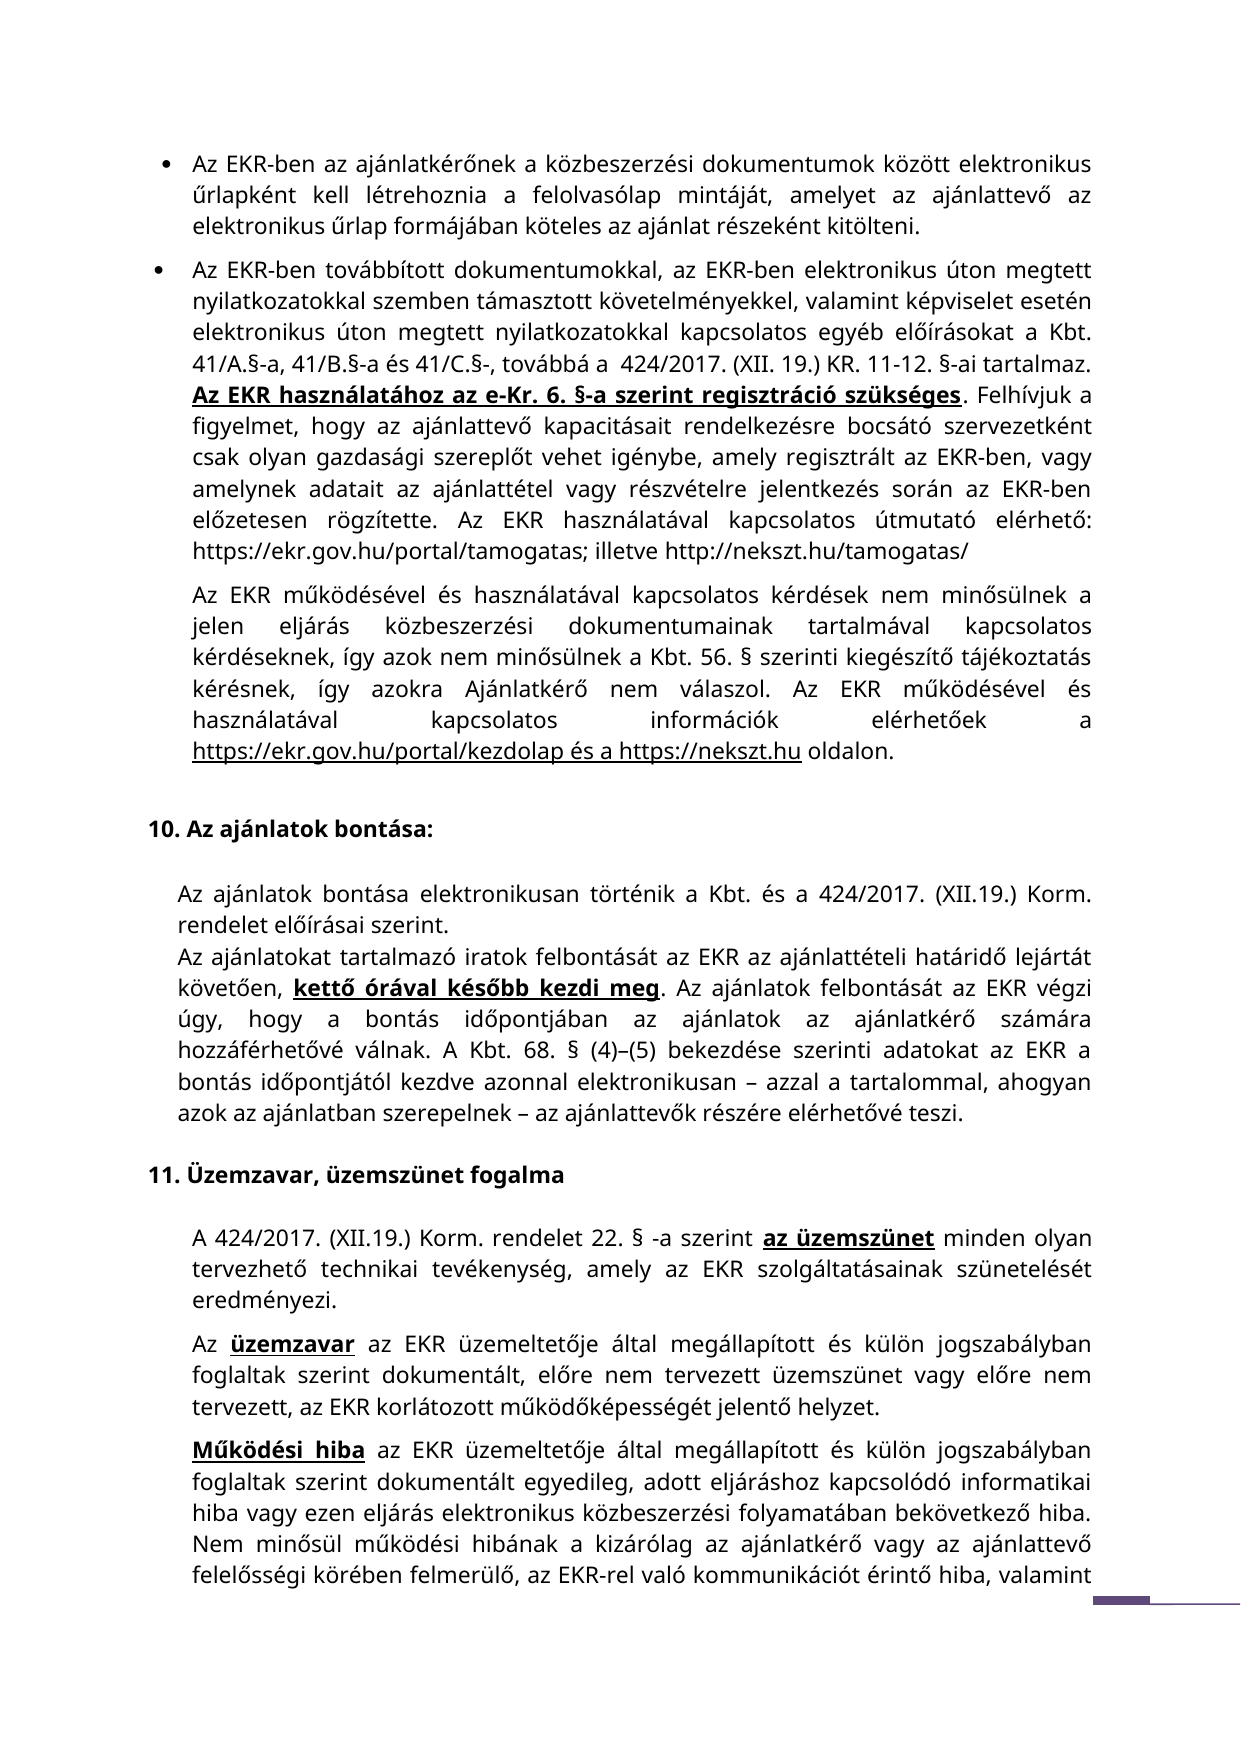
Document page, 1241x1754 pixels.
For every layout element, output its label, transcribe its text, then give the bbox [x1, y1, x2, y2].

text 10. Az ajánlatok bontása: [148, 813, 1093, 844]
list Az EKR-ben az ajánlatkérőnek a közbeszerzési dokumentumok között elektronikus űrlapként kell létrehoznia a felolvasólap mintáját, amelyet az ajánlattevő az elektronikus űrlap formájában köteles az ajánlat részeként kitölteni. [162, 148, 1093, 241]
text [192, 1434, 1093, 1591]
text Az üzemzavar az EKR üzemeltetője által megállapított és külön jogszabályban foglaltak szerint dokumentált, előre nem tervezett üzemszünet vagy előre nem tervezett, az EKR korlátozott működőképességét jelentő helyzet. [192, 1328, 1093, 1422]
text A 424/2017. (XII.19.) Korm. rendelet 22. § -a szerint az üzemszünet minden olyan tervezhető technikai tevékenység, amely az EKR szolgáltatásainak szünetelését eredményezi. [192, 1222, 1093, 1316]
text Az EKR működésével és használatával kapcsolatos kérdések nem minősülnek a jelen eljárás közbeszerzési dokumentumainak tartalmával kapcsolatos kérdéseknek, így azok nem minősülnek a Kbt. 56. § szerinti kiegészítő tájékoztatás kérésnek, így azokra Ajánlatkérő nem válaszol. Az EKR működésével és használatával kapcsolatos információk elérhetőek a https://ekr.gov.hu/portal/kezdolap és a https://nekszt.hu oldalon. [192, 579, 1093, 766]
text 11. Üzemzavar, üzemszünet fogalma [148, 1159, 1093, 1191]
text Az ajánlatokat tartalmazó iratok felbontását az EKR az ajánlattételi határidő lejártát követően, kettő órával később kezdi meg. Az ajánlatok felbontását az EKR végzi úgy, hogy a bontás időpontjában az ajánlatok az ajánlatkérő számára hozzáférhetővé válnak. A Kbt. 68. § (4)–(5) bekezdése szerinti adatokat az EKR a bontás időpontjától kezdve azonnal elektronikusan – azzal a tartalommal, ahogyan azok az ajánlatban szerepelnek – az ajánlattevők részére elérhetővé teszi. [177, 941, 1093, 1128]
list Az EKR-ben továbbított dokumentumokkal, az EKR-ben elektronikus úton megtett nyilatkozatokkal szemben támasztott követelményekkel, valamint képviselet esetén elektronikus úton megtett nyilatkozatokkal kapcsolatos egyéb előírásokat a Kbt. 41/A.§-a, 41/B.§-a és 41/C.§-, továbbá a 424/2017. (XII. 19.) KR. 11-12. §-ai tartalmaz. Az EKR használatához az e-Kr. 6. §-a szerint regisztráció szükséges. Felhívjuk a figyelmet, hogy az ajánlattevő kapacitásait rendelkezésre bocsátó szervezetként csak olyan gazdasági szereplőt vehet igénybe, amely regisztrált az EKR-ben, vagy amelynek adatait az ajánlattétel vagy részvételre jelentkezés során az EKR-ben előzetesen rögzítette. Az EKR használatával kapcsolatos útmutató elérhető: https://ekr.gov.hu/portal/tamogatas; illetve http://nekszt.hu/tamogatas/ [154, 254, 1093, 566]
text Az ajánlatok bontása elektronikusan történik a Kbt. és a 424/2017. (XII.19.) Korm. rendelet előírásai szerint. [177, 878, 1093, 941]
